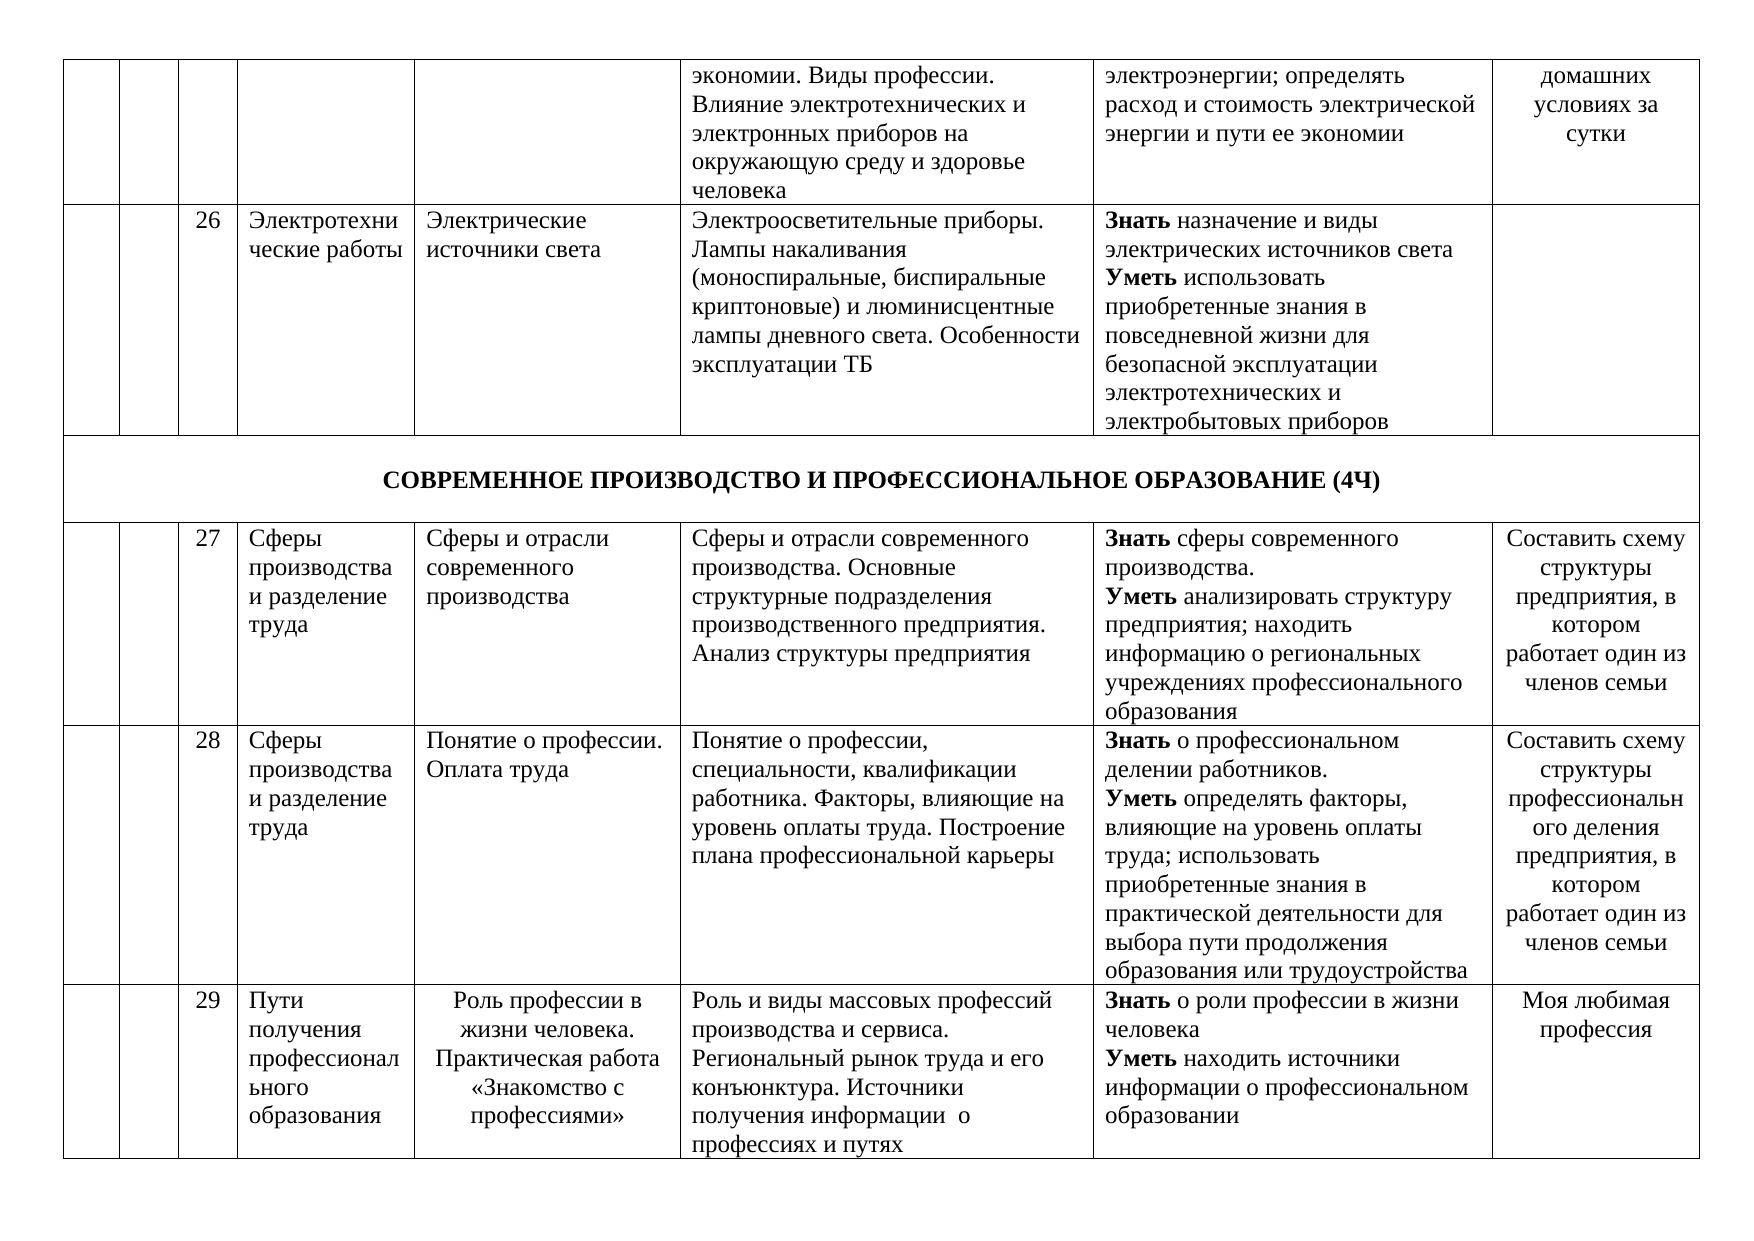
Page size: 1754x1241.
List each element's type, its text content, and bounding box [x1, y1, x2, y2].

table_cell [64, 60, 119, 204]
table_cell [238, 985, 414, 1158]
table_cell Сферы производства и разделение труда [238, 726, 414, 984]
table_cell Электроосветительные приборы. Лампы накаливания (моноспиральные, биспиральные криптоновые) и люминисцентные лампы дневного света. Особенности эксплуатации ТБ [681, 205, 1093, 435]
table_cell Понятие о профессии. Оплата труда [415, 726, 680, 984]
table_cell [64, 205, 119, 435]
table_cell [1094, 985, 1492, 1158]
table_cell [64, 726, 119, 984]
table_cell Знать сферы современного производства. Уметь анализировать структуру предприятия; находить информацию о региональных учреждениях профессионального образования [1094, 523, 1492, 724]
table_cell [120, 205, 178, 435]
table_cell Составить схему структуры профессионального деления предприятия, в котором работает один из членов семьи [1493, 726, 1699, 984]
table_cell 27 [179, 523, 237, 724]
table_cell 28 [179, 726, 237, 984]
table_cell [64, 523, 119, 724]
table_cell Сферы производства и разделение труда [238, 523, 414, 724]
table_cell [1493, 985, 1699, 1158]
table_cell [238, 60, 414, 204]
table_cell 25 [179, 60, 237, 204]
table_cell [120, 985, 178, 1158]
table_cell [681, 985, 1093, 1158]
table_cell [1094, 60, 1492, 204]
table_cell Сферы и отрасли современного производства. Основные структурные подразделения производственного предприятия. Анализ структуры предприятия [681, 523, 1093, 724]
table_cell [681, 60, 1093, 204]
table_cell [415, 985, 680, 1158]
table_cell [1493, 205, 1699, 435]
table_cell [120, 523, 178, 724]
table_cell [120, 60, 178, 204]
table_cell Знать о профессиональном делении работников. Уметь определять факторы, влияющие на уровень оплаты труда; использовать приобретенные знания в практической деятельности для выбора пути продолжения образования или трудоустройства [1094, 726, 1492, 984]
table_cell Электрические источники света [415, 205, 680, 435]
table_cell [415, 60, 680, 204]
table_cell 29 [179, 985, 237, 1158]
table_cell Понятие о профессии, специальности, квалификации работника. Факторы, влияющие на уровень оплаты труда. Построение плана профессиональной карьеры [681, 726, 1093, 984]
table_cell [64, 985, 119, 1158]
table_cell СОВРЕМЕННОЕ ПРОИЗВОДСТВО И ПРОФЕССИОНАЛЬНОЕ ОБРАЗОВАНИЕ (4Ч) [64, 436, 1699, 522]
table_cell Электротехнические работы [238, 205, 414, 435]
table_cell Сферы и отрасли современного производства [415, 523, 680, 724]
table_cell Знать назначение и виды электрических источников света Уметь использовать приобретенные знания в повседневной жизни для безопасной эксплуатации электротехнических и электробытовых приборов [1094, 205, 1492, 435]
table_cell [1493, 60, 1699, 204]
table_cell Составить схему структуры предприятия, в котором работает один из членов семьи [1493, 523, 1699, 724]
table_cell [120, 726, 178, 984]
table_cell 26 [179, 205, 237, 435]
